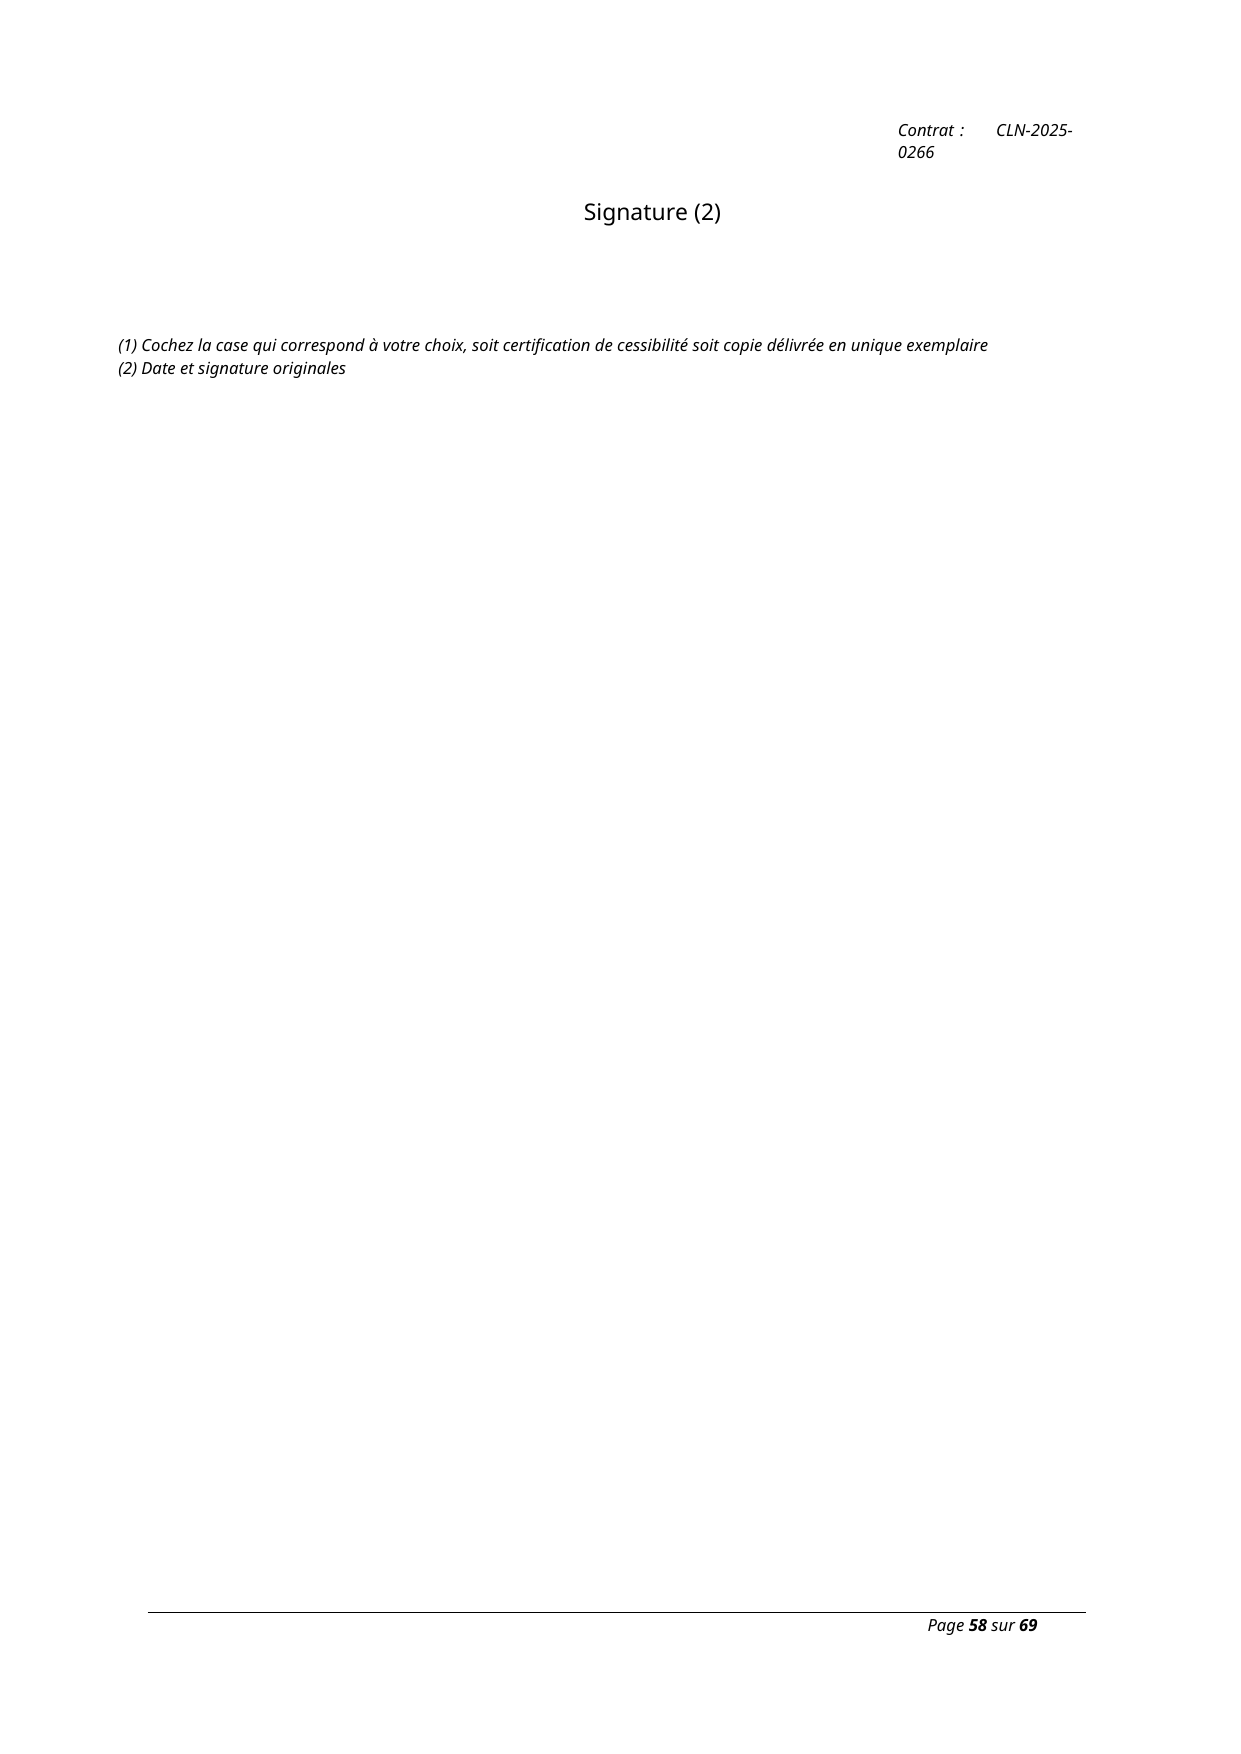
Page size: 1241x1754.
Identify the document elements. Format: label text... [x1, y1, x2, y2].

table_cell Signature (2) [118, 192, 1078, 227]
text (1) Cochez la case qui correspond à votre choix, soit certification de cessibilité soit copie délivrée en unique exemplaire [118, 334, 1122, 356]
text (2) Date et signature originales [118, 356, 1122, 379]
